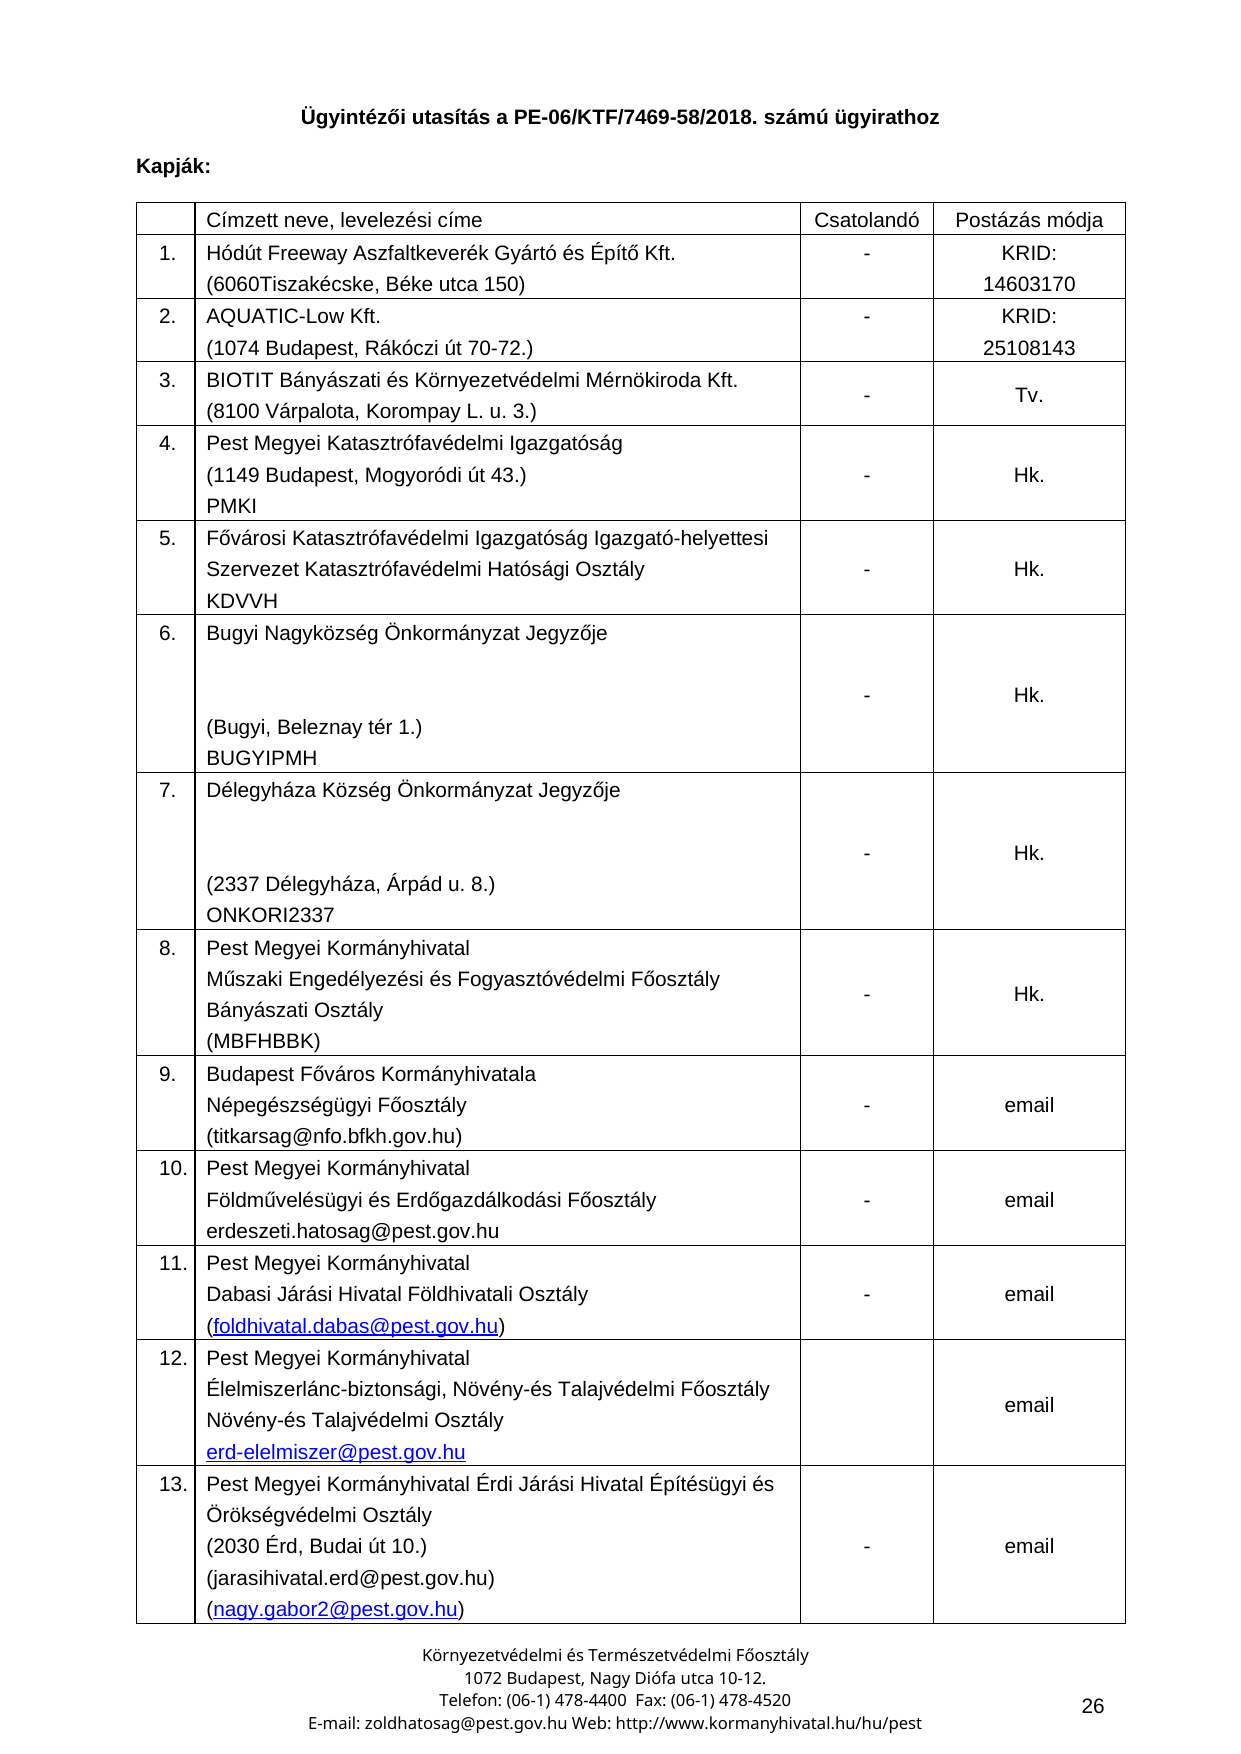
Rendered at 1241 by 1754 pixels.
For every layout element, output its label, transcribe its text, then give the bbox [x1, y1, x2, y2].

table_cell Pest Megyei Kormányhivatal Földművelésügyi és Erdőgazdálkodási Főosztály erdeszeti.hatosag@pest.gov.hu [196, 1151, 800, 1244]
table_cell [137, 521, 194, 614]
table_cell - [801, 1151, 933, 1244]
table_cell Fővárosi Katasztrófavédelmi Igazgatóság Igazgató-helyettesi Szervezet Katasztrófavédelmi Hatósági Osztály KDVVH [196, 521, 800, 614]
table_cell [137, 362, 194, 425]
table_cell - [801, 1246, 933, 1339]
table_cell Pest Megyei Kormányhivatal Élelmiszerlánc-biztonsági, Növény-és Talajvédelmi Főosztály Növény-és Talajvédelmi Osztály erd-elelmiszer@pest.gov.hu [196, 1340, 800, 1465]
table_cell Hk. [934, 521, 1125, 614]
table_cell - [801, 1056, 933, 1150]
table_cell [137, 235, 194, 298]
table_cell email [934, 1151, 1125, 1244]
table_cell email [934, 1340, 1125, 1465]
table_cell Pest Megyei Kormányhivatal Érdi Járási Hivatal Építésügyi és Örökségvédelmi Osztály (2030 Érd, Budai út 10.) (jarasihivatal.erd@pest.gov.hu) (nagy.gabor2@pest.gov.hu) [196, 1466, 800, 1623]
table_cell Hódút Freeway Aszfaltkeverék Gyártó és Építő Kft. (6060Tiszakécske, Béke utca 150) [196, 235, 800, 298]
table_cell - [801, 773, 933, 929]
table_cell Hk. [934, 615, 1125, 772]
table_cell [137, 299, 194, 361]
table_cell [137, 1340, 194, 1465]
table_cell - [801, 235, 933, 298]
table_cell email [934, 1246, 1125, 1339]
table_cell Pest Megyei Kormányhivatal Műszaki Engedélyezési és Fogyasztóvédelmi Főosztály Bányászati Osztály (MBFHBBK) [196, 930, 800, 1055]
table_cell [137, 1466, 194, 1623]
table_cell [137, 773, 194, 929]
table_cell AQUATIC-Low Kft. (1074 Budapest, Rákóczi út 70-72.) [196, 299, 800, 361]
table_cell - [801, 299, 933, 361]
table_cell [801, 1340, 933, 1465]
table_header Postázás módja [934, 203, 1125, 234]
table_cell - [801, 615, 933, 772]
table_cell [137, 426, 194, 519]
table_cell Pest Megyei Kormányhivatal Dabasi Járási Hivatal Földhivatali Osztály (foldhivatal.dabas@pest.gov.hu) [196, 1246, 800, 1339]
table_cell - [801, 426, 933, 519]
table_cell [137, 615, 194, 772]
table_cell - [801, 362, 933, 425]
table_cell email [934, 1466, 1125, 1623]
table_header Csatolandó [801, 203, 933, 234]
table_cell Délegyháza Község Önkormányzat Jegyzője Tv (2337 Délegyháza, Árpád u. 8.) ONKORI2337 [196, 773, 800, 929]
table_cell email [934, 1056, 1125, 1150]
table_cell [137, 1246, 194, 1339]
table_header Címzett neve, levelezési címe [196, 203, 800, 234]
table_cell BIOTIT Bányászati és Környezetvédelmi Mérnökiroda Kft. (8100 Várpalota, Korompay L. u. 3.) [196, 362, 800, 425]
table_cell - [801, 521, 933, 614]
table_cell [137, 1151, 194, 1244]
table_cell KRID: 25108143 [934, 299, 1125, 361]
table_cell Pest Megyei Katasztrófavédelmi Igazgatóság (1149 Budapest, Mogyoródi út 43.) PMKI [196, 426, 800, 519]
table_cell Tv. [934, 362, 1125, 425]
table_cell [137, 930, 194, 1055]
table_cell Hk. [934, 930, 1125, 1055]
table_cell Hk. [934, 426, 1125, 519]
table_cell Budapest Főváros Kormányhivatala Népegészségügyi Főosztály (titkarsag@nfo.bfkh.gov.hu) [196, 1056, 800, 1150]
table_cell - [801, 1466, 933, 1623]
table_cell KRID: 14603170 [934, 235, 1125, 298]
table_header [137, 203, 194, 234]
text Kapják: [136, 153, 1104, 177]
table_cell Bugyi Nagyközség Önkormányzat Jegyzője Tv (Bugyi, Beleznay tér 1.) BUGYIPMH [196, 615, 800, 772]
table_cell - [801, 930, 933, 1055]
table_cell Hk. [934, 773, 1125, 929]
table_cell [137, 1056, 194, 1150]
text Ügyintézői utasítás a PE-06/KTF/7469-58/2018. számú ügyirathoz [136, 105, 1104, 129]
